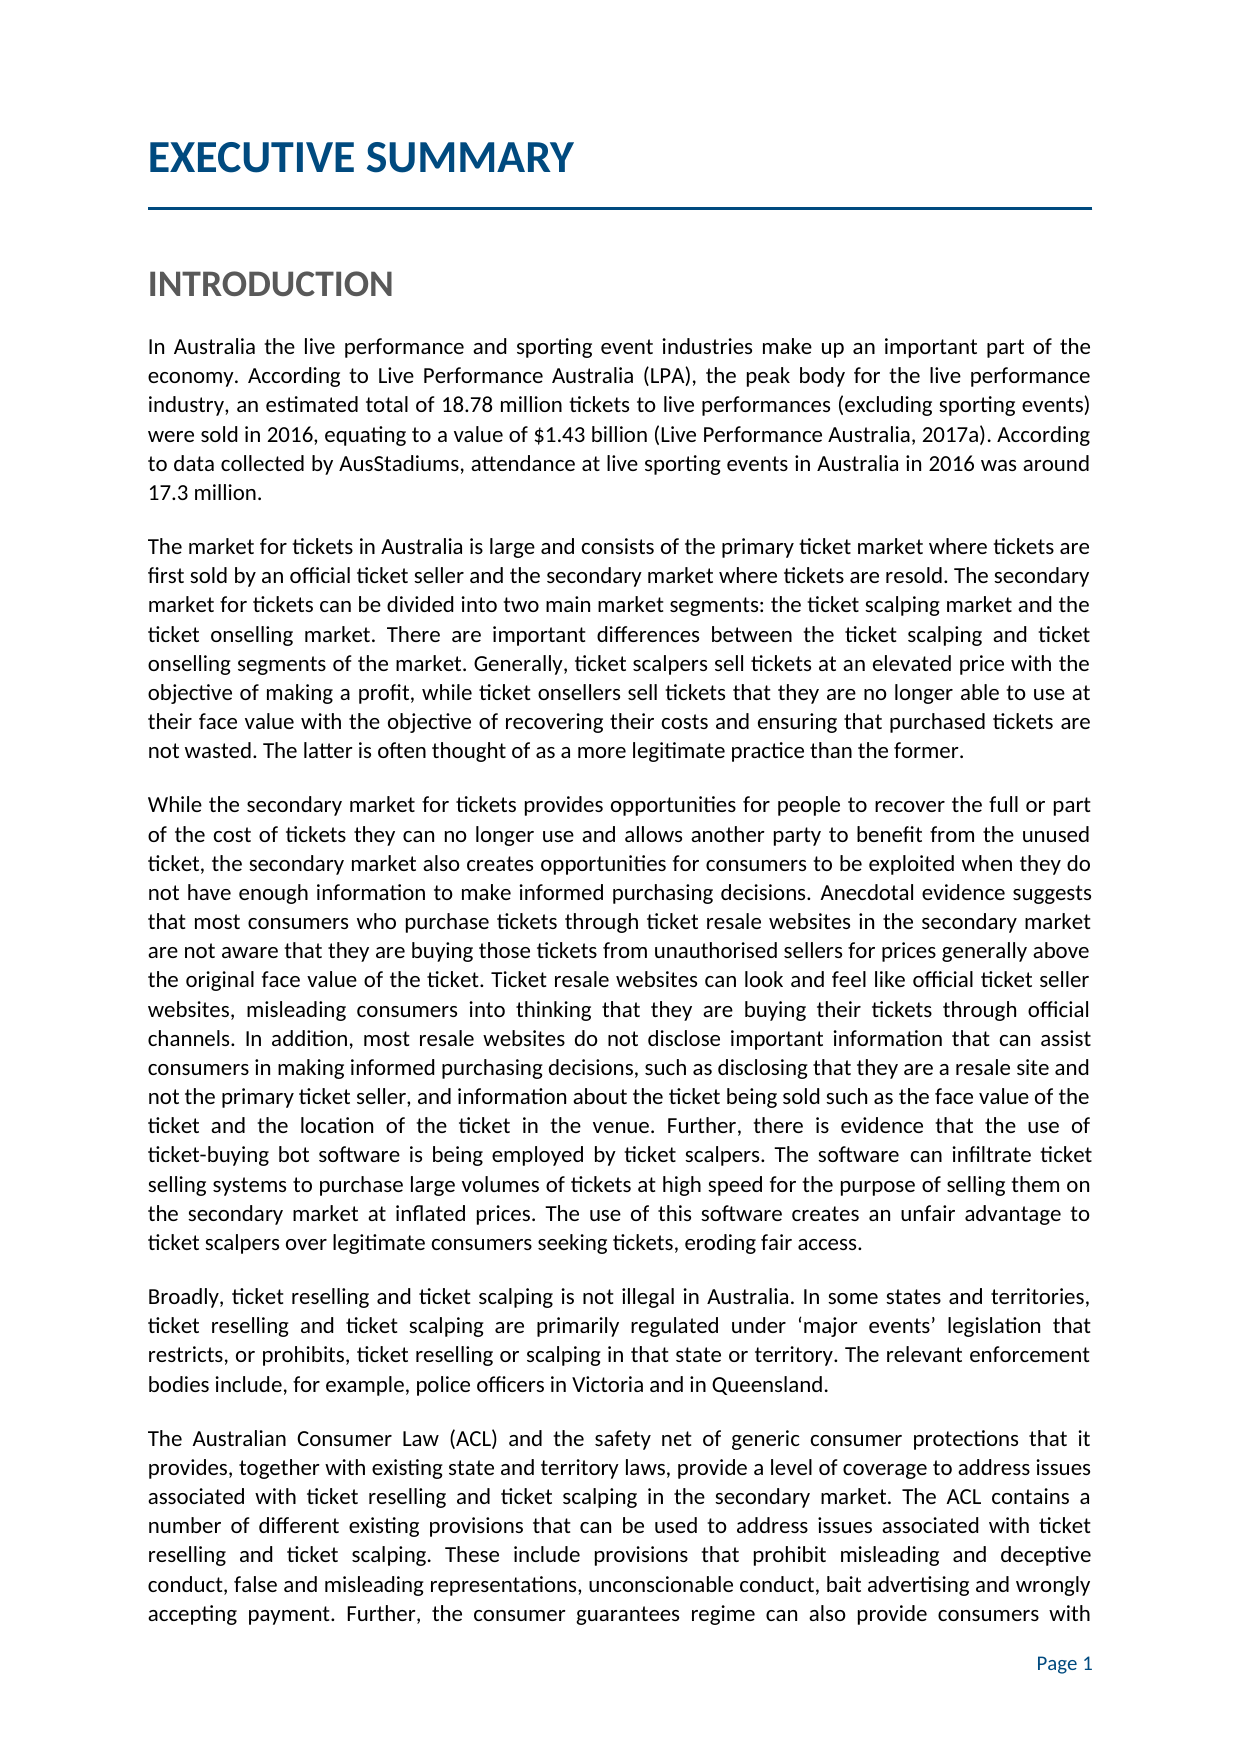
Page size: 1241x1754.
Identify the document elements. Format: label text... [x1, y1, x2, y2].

text While the secondary market for tickets provides opportunities for people to recover the full or part of the cost of tickets they can no longer use and allows another party to benefit from the unused ticket, the secondary market also creates opportunities for consumers to be exploited when they do not have enough information to make informed purchasing decisions. Anecdotal evidence suggests that most consumers who purchase tickets through ticket resale websites in the secondary market are not aware that they are buying those tickets from unauthorised sellers for prices generally above the original face value of the ticket. Ticket resale websites can look and feel like official ticket seller websites, misleading consumers into thinking that they are buying their tickets through official channels. In addition, most resale websites do not disclose important information that can assist consumers in making informed purchasing decisions, such as disclosing that they are a resale site and not the primary ticket seller, and information about the ticket being sold such as the face value of the ticket and the location of the ticket in the venue. Further, there is evidence that the use of ticket-buying bot software is being employed by ticket scalpers. The software can infiltrate ticket selling systems to purchase large volumes of tickets at high speed for the purpose of selling them on the secondary market at inflated prices. The use of this software creates an unfair advantage to ticket scalpers over legitimate consumers seeking tickets, eroding fair access. [148, 789, 1092, 1256]
text In Australia the live performance and sporting event industries make up an important part of the economy. According to Live Performance Australia (LPA), the peak body for the live performance industry, an estimated total of 18.78 million tickets to live performances (excluding sporting events) were sold in 2016, equating to a value of $1.43 billion (Live Performance Australia, 2017a). According to data collected by AusStadiums, attendance at live sporting events in Australia in 2016 was around 17.3 million. [148, 331, 1092, 506]
subtitle Executive Summary [148, 128, 1092, 207]
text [148, 1423, 1092, 1627]
subtitle Introduction [148, 260, 1092, 306]
text The market for tickets in Australia is large and consists of the primary ticket market where tickets are first sold by an official ticket seller and the secondary market where tickets are resold. The secondary market for tickets can be divided into two main market segments: the ticket scalping market and the ticket onselling market. There are important differences between the ticket scalping and ticket onselling segments of the market. Generally, ticket scalpers sell tickets at an elevated price with the objective of making a profit, while ticket onsellers sell tickets that they are no longer able to use at their face value with the objective of recovering their costs and ensuring that purchased tickets are not wasted. The latter is often thought of as a more legitimate practice than the former. [148, 531, 1092, 764]
text Broadly, ticket reselling and ticket scalping is not illegal in Australia. In some states and territories, ticket reselling and ticket scalping are primarily regulated under ‘major events’ legislation that restricts, or prohibits, ticket reselling or scalping in that state or territory. The relevant enforcement bodies include, for example, police officers in Victoria and in Queensland. [148, 1281, 1092, 1398]
